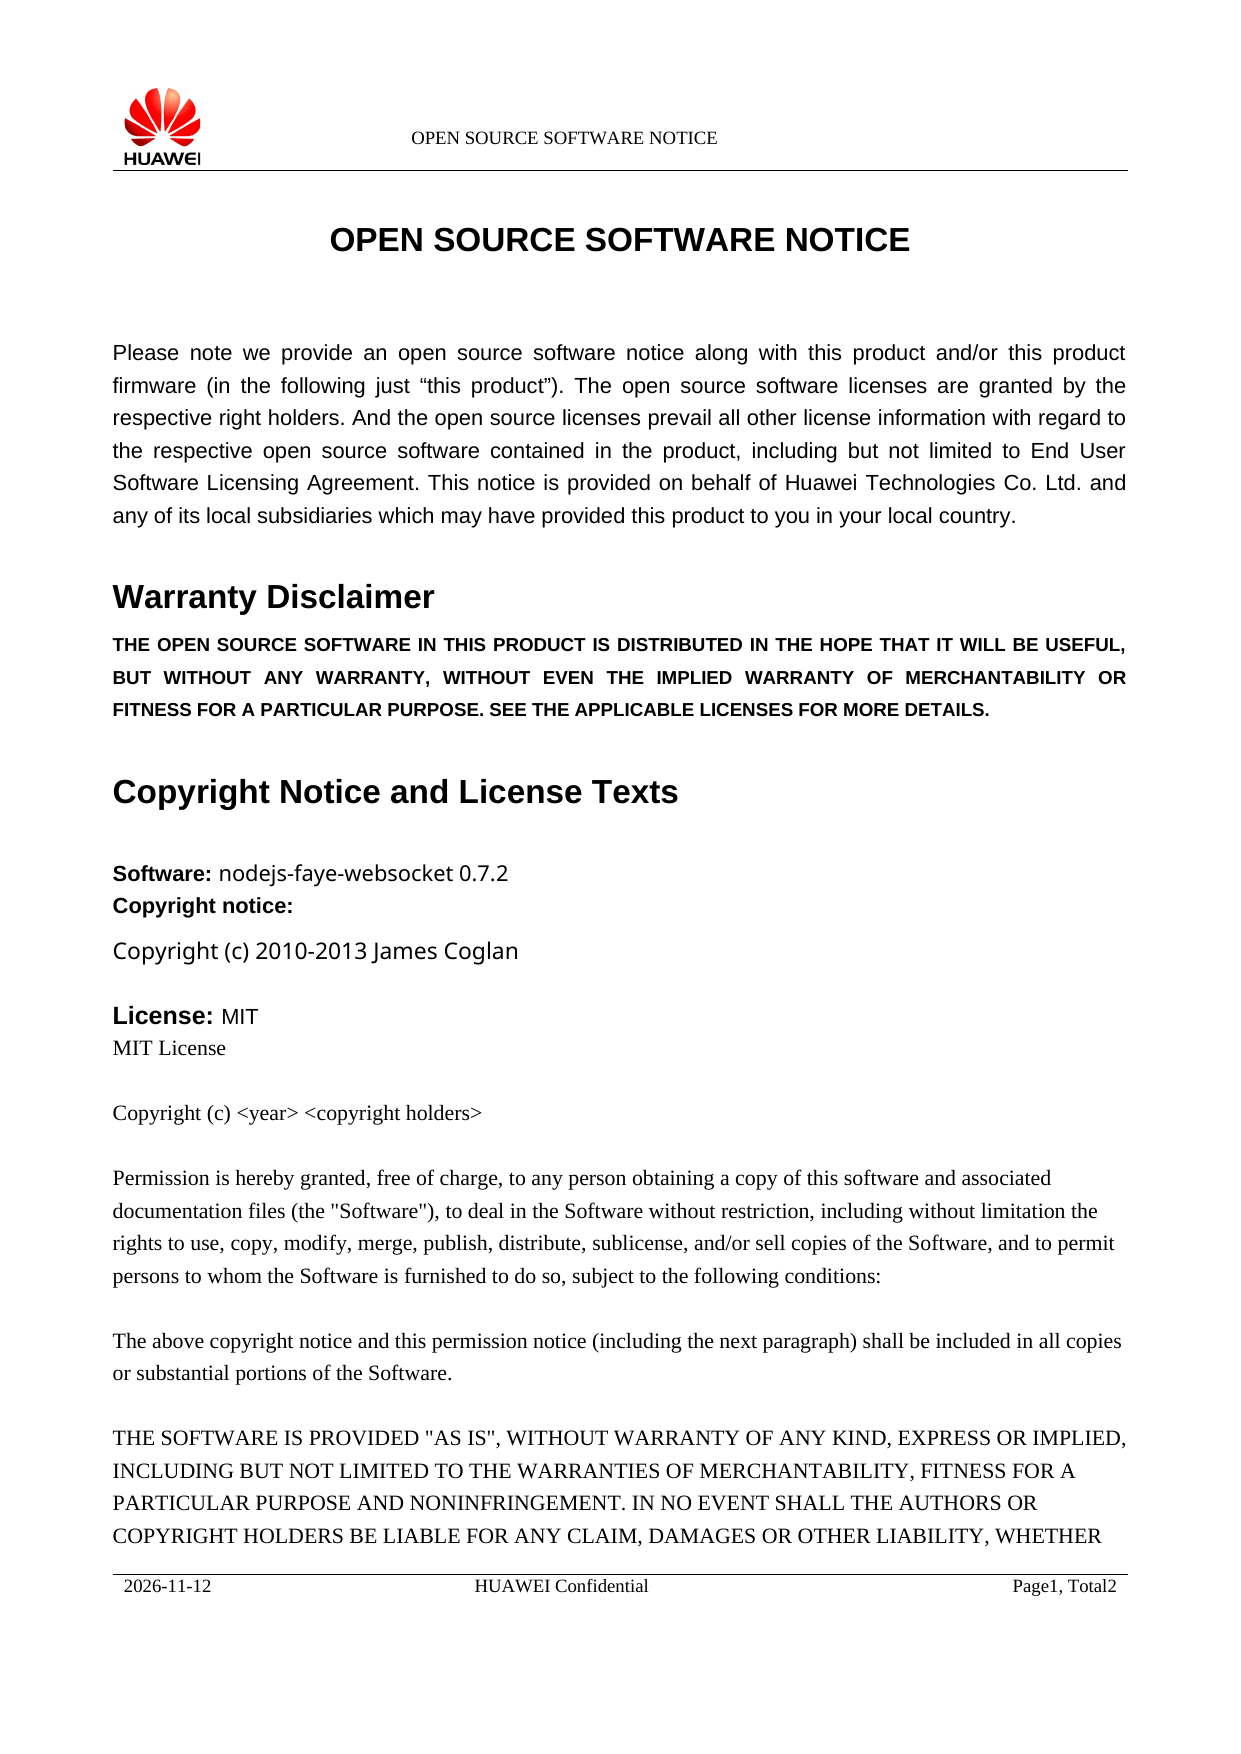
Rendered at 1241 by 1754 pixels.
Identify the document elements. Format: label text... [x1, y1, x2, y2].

title Software: nodejs-faye-websocket 0.7.2 [112, 856, 1128, 889]
picture [124, 88, 201, 165]
text Warranty Disclaimer [112, 564, 1128, 629]
text Copyright Notice and License Texts [112, 759, 1128, 824]
text Copyright (c) 2010-2013 James Coglan [112, 934, 1128, 966]
text The open source software in this product is distributed in the hope that it will be useful, but WITHOUT ANY WARRANTY, without even the implied warranty of MERCHANTABILITY or FITNESS FOR A PARTICULAR PURPOSE. See the applicable licenses for more details. [112, 629, 1128, 726]
text Copyright notice: [112, 889, 1128, 921]
text Please note we provide an open source software notice along with this product and/or this product firmware (in the following just “this product”). The open source software licenses are granted by the respective right holders. And the open source licenses prevail all other license information with regard to the respective open source software contained in the product, including but not limited to End User Software Licensing Agreement. This notice is provided on behalf of Huawei Technologies Co. Ltd. and any of its local subsidiaries which may have provided this product to you in your local country. [112, 336, 1128, 531]
text License: MIT [112, 999, 1128, 1031]
text OPEN SOURCE SOFTWARE NOTICE [112, 206, 1128, 271]
